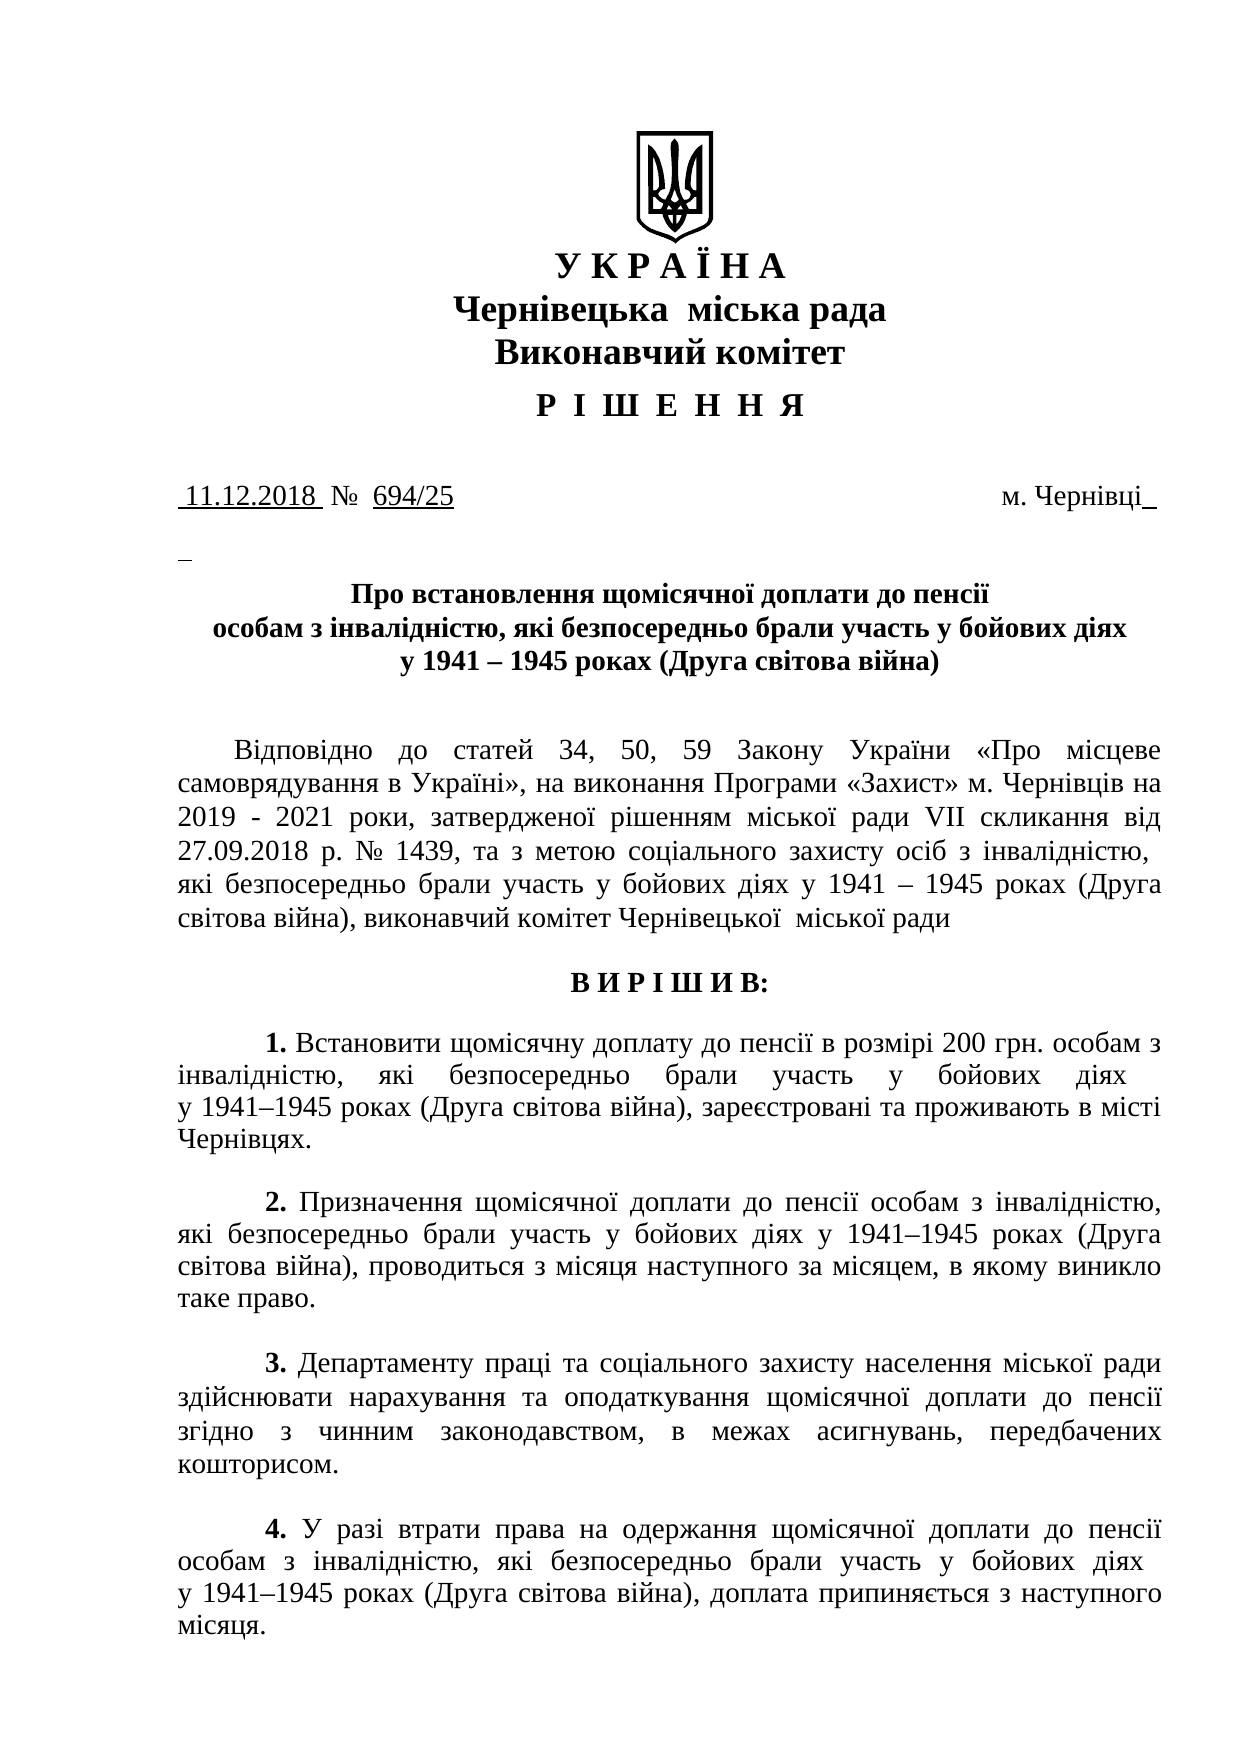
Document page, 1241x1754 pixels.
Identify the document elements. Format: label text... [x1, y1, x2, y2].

text Виконавчий комітет [177, 330, 1162, 373]
subtitle Про встановлення щомісячної доплати до пенсії [177, 576, 1162, 610]
text Чернівецька міська рада [177, 287, 1162, 330]
subtitle особам з інвалідністю, які безпосередньо брали участь у бойових діях [177, 610, 1162, 643]
text 2. Призначення щомісячної доплати до пенсії особам з інвалідністю, які безпосередньо брали участь у бойових діях у 1941–1945 роках (Друга світова війна), проводиться з місяця наступного за місяцем, в якому виникло таке право. [177, 1186, 1162, 1314]
text В И Р І Ш И В: [177, 967, 1162, 999]
text 3. Департаменту праці та соціального захисту населення міської ради здійснювати нарахування та оподаткування щомісячної доплати до пенсії згідно з чинним законодавством, в межах асигнувань, передбачених кошторисом. [177, 1346, 1162, 1480]
subtitle у 1941 – 1945 роках (Друга світова війна) [177, 643, 1162, 677]
text У К Р А Ї Н А [177, 243, 1162, 287]
text 11.12.2018 № 694/25 м. Чернівці [177, 481, 1162, 512]
text Відповідно до статей 34, 50, 59 Закону України «Про місцеве самоврядування в Україні», на виконання Програми «Захист» м. Чернівців на 2019 - 2021 роки, затвердженої рішенням міської ради VIІ скликання від 27.09.2018 р. № 1439, та з метою соціального захисту осіб з інвалідністю, які безпосередньо брали участь у бойових діях у 1941 – 1945 роках (Друга світова війна), виконавчий комітет Чернівецької міської ради [177, 732, 1162, 933]
text 4. У разі втрати права на одержання щомісячної доплати до пенсії особам з інвалідністю, які безпосередньо брали участь у бойових діях у 1941–1945 роках (Друга світова війна), доплата припиняється з наступного місяця. [177, 1513, 1162, 1641]
subtitle Р І Ш Е Н Н Я [177, 385, 1162, 423]
text 1. Встановити щомісячну доплату до пенсії в розмірі 200 грн. особам з інвалідністю, які безпосередньо брали участь у бойових діях у 1941–1945 роках (Друга світова війна), зареєстровані та проживають в місті Чернівцях. [177, 1027, 1162, 1155]
